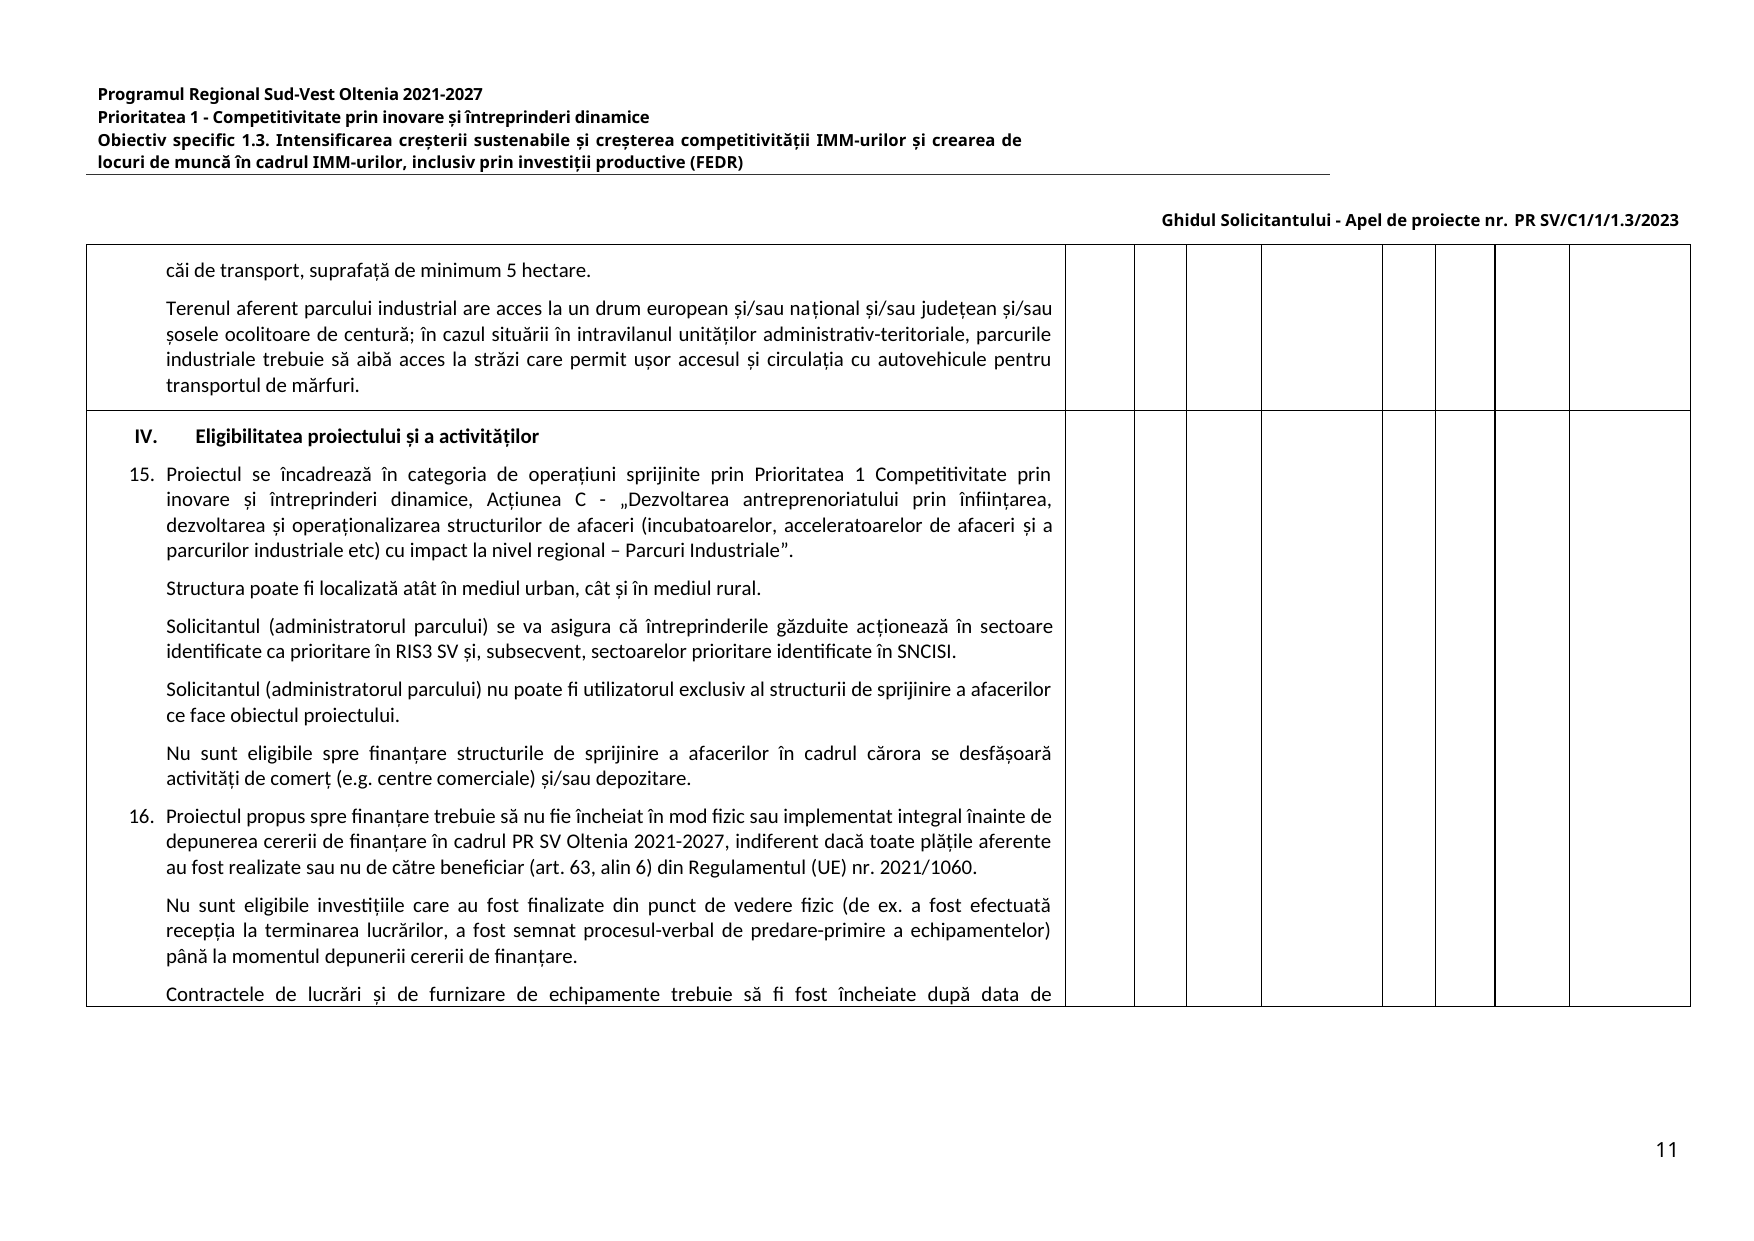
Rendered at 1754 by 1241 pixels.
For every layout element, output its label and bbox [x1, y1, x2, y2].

table_cell [1135, 411, 1186, 1006]
table_cell [87, 245, 1065, 410]
table_cell [1135, 245, 1186, 410]
table_cell [87, 411, 1065, 1006]
table_cell [1436, 245, 1494, 410]
table_cell [1066, 411, 1134, 1006]
table_cell [1262, 245, 1382, 410]
table_cell [1570, 245, 1690, 410]
table_cell [1262, 411, 1382, 1006]
table_cell [1187, 411, 1261, 1006]
table_cell [1496, 411, 1569, 1006]
table_cell [1570, 411, 1690, 1006]
table_cell [1383, 245, 1435, 410]
table_cell [1066, 245, 1134, 410]
table_cell [1436, 411, 1494, 1006]
table_cell [1496, 245, 1569, 410]
table_cell [1383, 411, 1435, 1006]
table_cell [1187, 245, 1261, 410]
